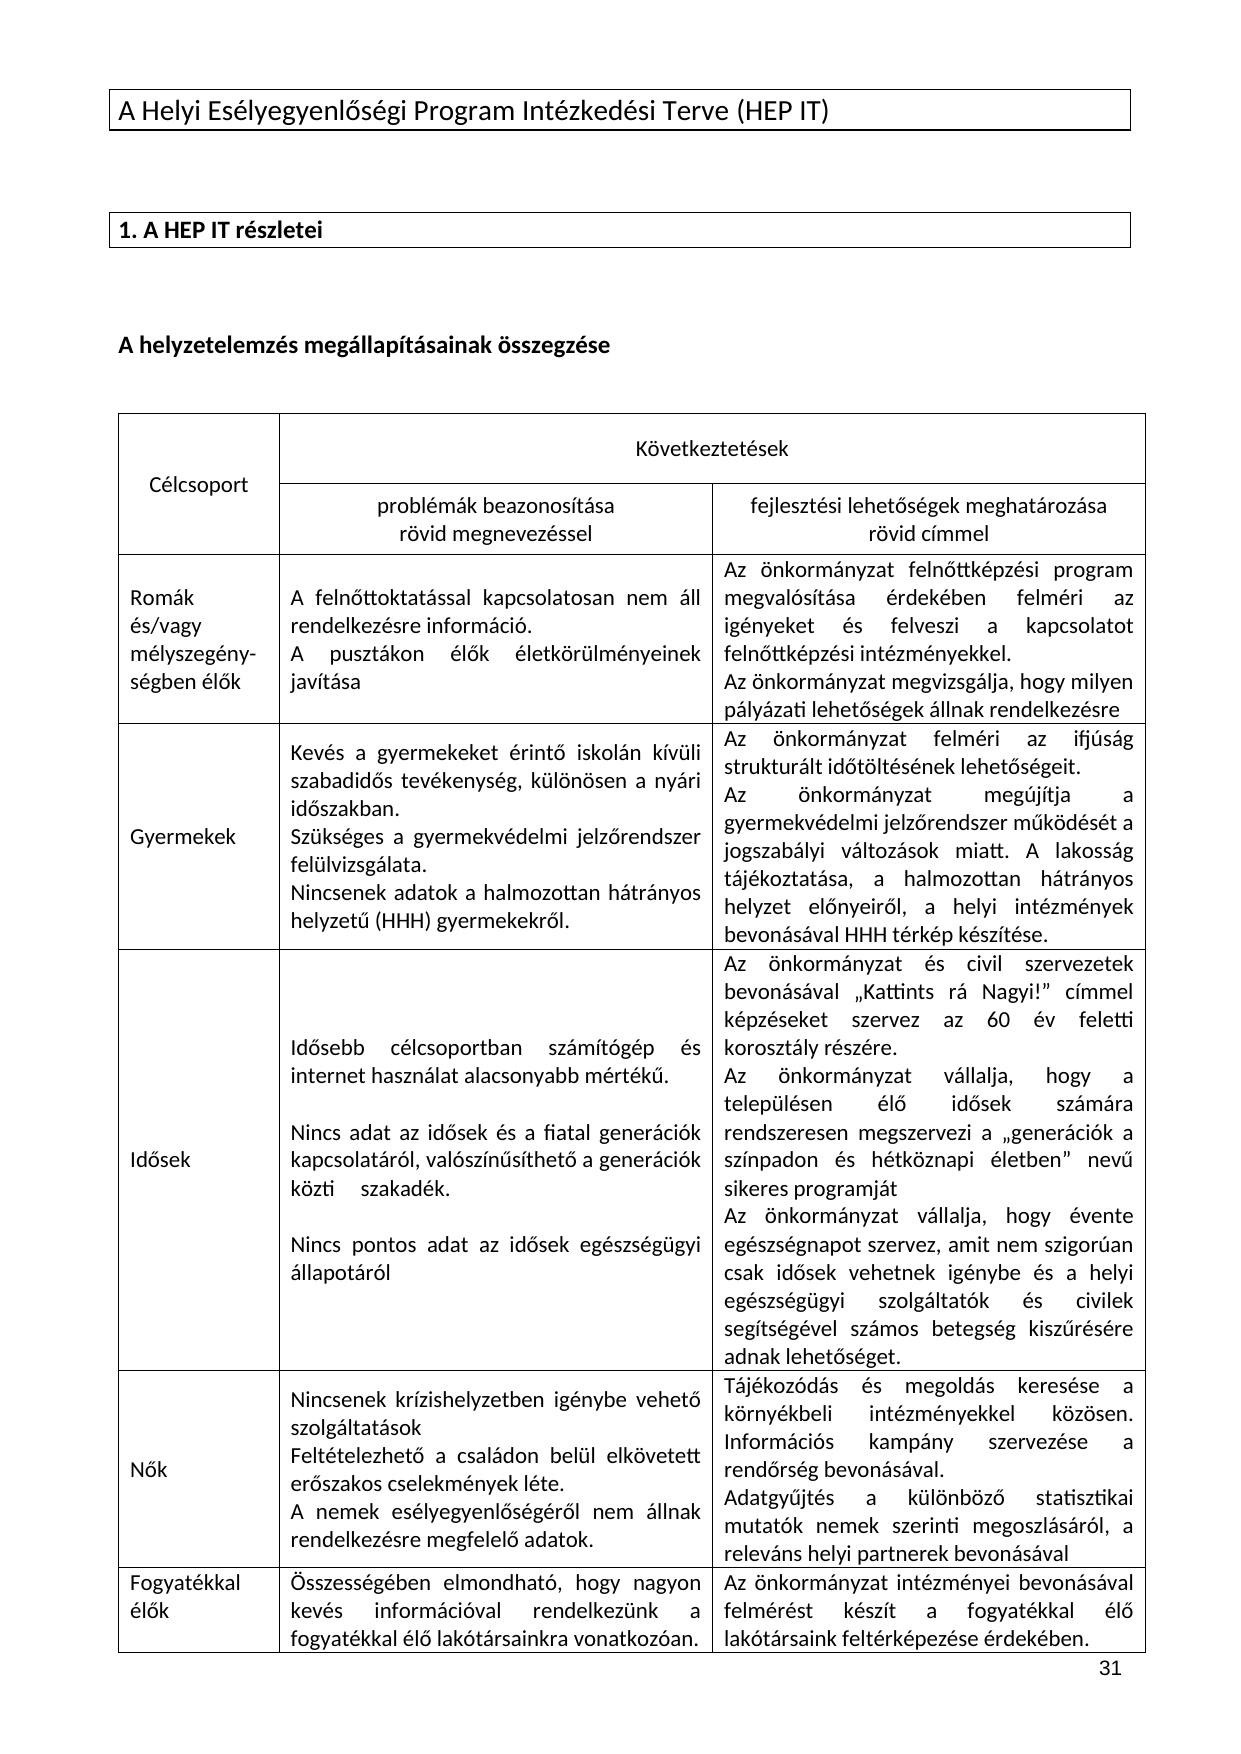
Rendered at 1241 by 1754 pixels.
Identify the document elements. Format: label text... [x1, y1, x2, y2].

table_cell Fogyatékkal élők [119, 1568, 279, 1652]
table_cell Tájékozódás és megoldás keresése a környékbeli intézményekkel közösen. Információs kampány szervezése a rendőrség bevonásával. Adatgyűjtés a különböző statisztikai mutatók nemek szerinti megoszlásáról, a releváns helyi partnerek bevonásával [713, 1371, 1145, 1567]
table_header Célcsoport [119, 414, 279, 554]
subtitle A helyzetelemzés megállapításainak összegzése [118, 329, 1122, 359]
table_cell Kevés a gyermekeket érintő iskolán kívüli szabadidős tevékenység, különösen a nyári időszakban. Szükséges a gyermekvédelmi jelzőrendszer felülvizsgálata. Nincsenek adatok a halmozottan hátrányos helyzetű (HHH) gyermekekről. [280, 724, 712, 948]
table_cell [280, 1568, 712, 1652]
table_cell Nők [119, 1371, 279, 1567]
table_cell Nincsenek krízishelyzetben igénybe vehető szolgáltatások Feltételezhető a családon belül elkövetett erőszakos cselekmények léte. A nemek esélyegyenlőségéről nem állnak rendelkezésre megfelelő adatok. [280, 1371, 712, 1567]
table_cell Az önkormányzat felnőttképzési program megvalósítása érdekében felméri az igényeket és felveszi a kapcsolatot felnőttképzési intézményekkel. Az önkormányzat megvizsgálja, hogy milyen pályázati lehetőségek állnak rendelkezésre [713, 555, 1145, 723]
table_header Következtetések [280, 414, 1145, 483]
table_cell Idősek [119, 950, 279, 1370]
table_cell Az önkormányzat felméri az ifjúság strukturált időtöltésének lehetőségeit. Az önkormányzat megújítja a gyermekvédelmi jelzőrendszer működését a jogszabályi változások miatt. A lakosság tájékoztatása, a halmozottan hátrányos helyzet előnyeiről, a helyi intézmények bevonásával HHH térkép készítése. [713, 724, 1145, 948]
table_cell Gyermekek [119, 724, 279, 948]
table_cell Az önkormányzat és civil szervezetek bevonásával „Kattints rá Nagyi!” címmel képzéseket szervez az 60 év feletti korosztály részére. Az önkormányzat vállalja, hogy a településen élő idősek számára rendszeresen megszervezi a „generációk a színpadon és hétköznapi életben” nevű sikeres programját Az önkormányzat vállalja, hogy évente egészségnapot szervez, amit nem szigorúan csak idősek vehetnek igénybe és a helyi egészségügyi szolgáltatók és civilek segítségével számos betegség kiszűrésére adnak lehetőséget. [713, 950, 1145, 1370]
table_cell problémák beazonosítása rövid megnevezéssel [280, 484, 712, 554]
table_cell Idősebb célcsoportban számítógép és internet használat alacsonyabb mértékű. Nincs adat az idősek és a fiatal generációk kapcsolatáról, valószínűsíthető a generációk közti szakadék. Nincs pontos adat az idősek egészségügyi állapotáról [280, 950, 712, 1370]
table_cell A felnőttoktatással kapcsolatosan nem áll rendelkezésre információ. A pusztákon élők életkörülményeinek javítása [280, 555, 712, 723]
table_cell Romák és/vagy mélyszegény-ségben élők [119, 555, 279, 723]
subtitle A Helyi Esélyegyenlőségi Program Intézkedési Terve (HEP IT) [110, 90, 1130, 129]
table_cell fejlesztési lehetőségek meghatározása rövid címmel [713, 484, 1145, 554]
subtitle 1. A HEP IT részletei [110, 213, 1130, 247]
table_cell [713, 1568, 1145, 1652]
